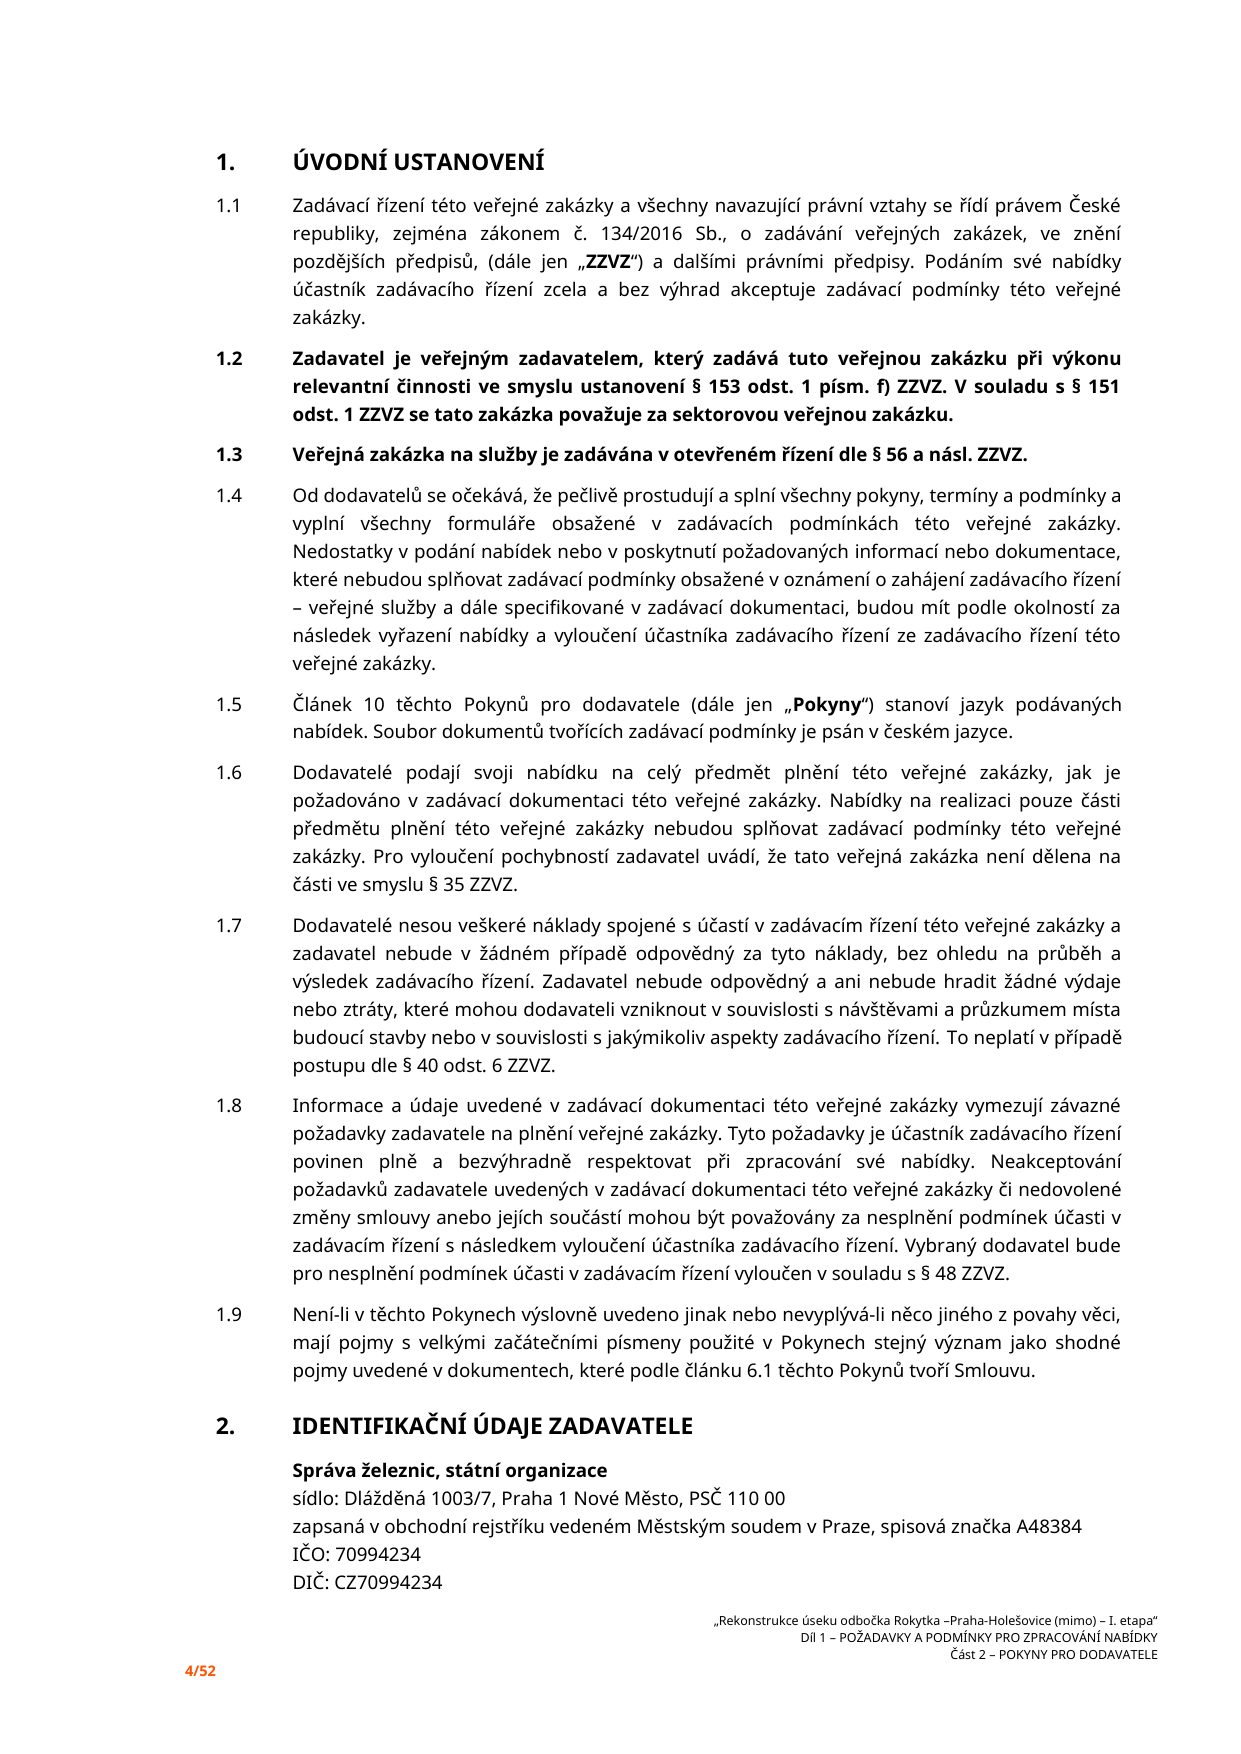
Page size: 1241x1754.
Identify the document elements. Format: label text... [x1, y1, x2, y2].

text DIČ: CZ70994234 [292, 1569, 1122, 1595]
text IDENTIFIKAČNÍ ÚDAJE ZADAVATELE [216, 1410, 1122, 1442]
text Dodavatelé podají svoji nabídku na celý předmět plnění této veřejné zakázky, jak je požadováno v zadávací dokumentaci této veřejné zakázky. Nabídky na realizaci pouze části předmětu plnění této veřejné zakázky nebudou splňovat zadávací podmínky této veřejné zakázky. Pro vyloučení pochybností zadavatel uvádí, že tato veřejná zakázka není dělena na části ve smyslu § 35 ZZVZ. [216, 759, 1122, 897]
text Není-li v těchto Pokynech výslovně uvedeno jinak nebo nevyplývá-li něco jiného z povahy věci, mají pojmy s velkými začátečními písmeny použité v Pokynech stejný význam jako shodné pojmy uvedené v dokumentech, které podle článku 6.1 těchto Pokynů tvoří Smlouvu. [216, 1301, 1122, 1383]
text Veřejná zakázka na služby je zadávána v otevřeném řízení dle § 56 a násl. ZZVZ. [216, 442, 1122, 467]
text ÚVODNÍ USTANOVENÍ [216, 146, 1122, 177]
text Zadavatel je veřejným zadavatelem, který zadává tuto veřejnou zakázku při výkonu relevantní činnosti ve smyslu ustanovení § 153 odst. 1 písm. f) ZZVZ. V souladu s § 151 odst. 1 ZZVZ se tato zakázka považuje za sektorovou veřejnou zakázku. [216, 345, 1122, 427]
text Dodavatelé nesou veškeré náklady spojené s účastí v zadávacím řízení této veřejné zakázky a zadavatel nebude v žádném případě odpovědný za tyto náklady, bez ohledu na průběh a výsledek zadávacího řízení. Zadavatel nebude odpovědný a ani nebude hradit žádné výdaje nebo ztráty, které mohou dodavateli vzniknout v souvislosti s návštěvami a průzkumem místa budoucí stavby nebo v souvislosti s jakýmikoliv aspekty zadávacího řízení. To neplatí v případě postupu dle § 40 odst. 6 ZZVZ. [216, 912, 1122, 1078]
text Informace a údaje uvedené v zadávací dokumentaci této veřejné zakázky vymezují závazné požadavky zadavatele na plnění veřejné zakázky. Tyto požadavky je účastník zadávacího řízení povinen plně a bezvýhradně respektovat při zpracování své nabídky. Neakceptování požadavků zadavatele uvedených v zadávací dokumentaci této veřejné zakázky či nedovolené změny smlouvy anebo jejích součástí mohou být považovány za nesplnění podmínek účasti v zadávacím řízení s následkem vyloučení účastníka zadávacího řízení. Vybraný dodavatel bude pro nesplnění podmínek účasti v zadávacím řízení vyloučen v souladu s § 48 ZZVZ. [216, 1093, 1122, 1286]
text Od dodavatelů se očekává, že pečlivě prostudují a splní všechny pokyny, termíny a podmínky a vyplní všechny formuláře obsažené v zadávacích podmínkách této veřejné zakázky. Nedostatky v podání nabídek nebo v poskytnutí požadovaných informací nebo dokumentace, které nebudou splňovat zadávací podmínky obsažené v oznámení o zahájení zadávacího řízení – veřejné služby a dále specifikované v zadávací dokumentaci, budou mít podle okolností za následek vyřazení nabídky a vyloučení účastníka zadávacího řízení ze zadávacího řízení této veřejné zakázky. [216, 482, 1122, 676]
text zapsaná v obchodní rejstříku vedeném Městským soudem v Praze, spisová značka A48384 [292, 1513, 1122, 1539]
text Zadávací řízení této veřejné zakázky a všechny navazující právní vztahy se řídí právem České republiky, zejména zákonem č. 134/2016 Sb., o zadávání veřejných zakázek, ve znění pozdějších předpisů, (dále jen „ZZVZ“) a dalšími právními předpisy. Podáním své nabídky účastník zadávacího řízení zcela a bez výhrad akceptuje zadávací podmínky této veřejné zakázky. [216, 192, 1122, 330]
text Článek 10 těchto Pokynů pro dodavatele (dále jen „Pokyny“) stanoví jazyk podávaných nabídek. Soubor dokumentů tvořících zadávací podmínky je psán v českém jazyce. [216, 691, 1122, 744]
text sídlo: Dlážděná 1003/7, Praha 1 Nové Město, PSČ 110 00 [292, 1485, 1122, 1511]
text IČO: 70994234 [292, 1541, 1122, 1567]
text Správa železnic, státní organizace [292, 1457, 1122, 1483]
